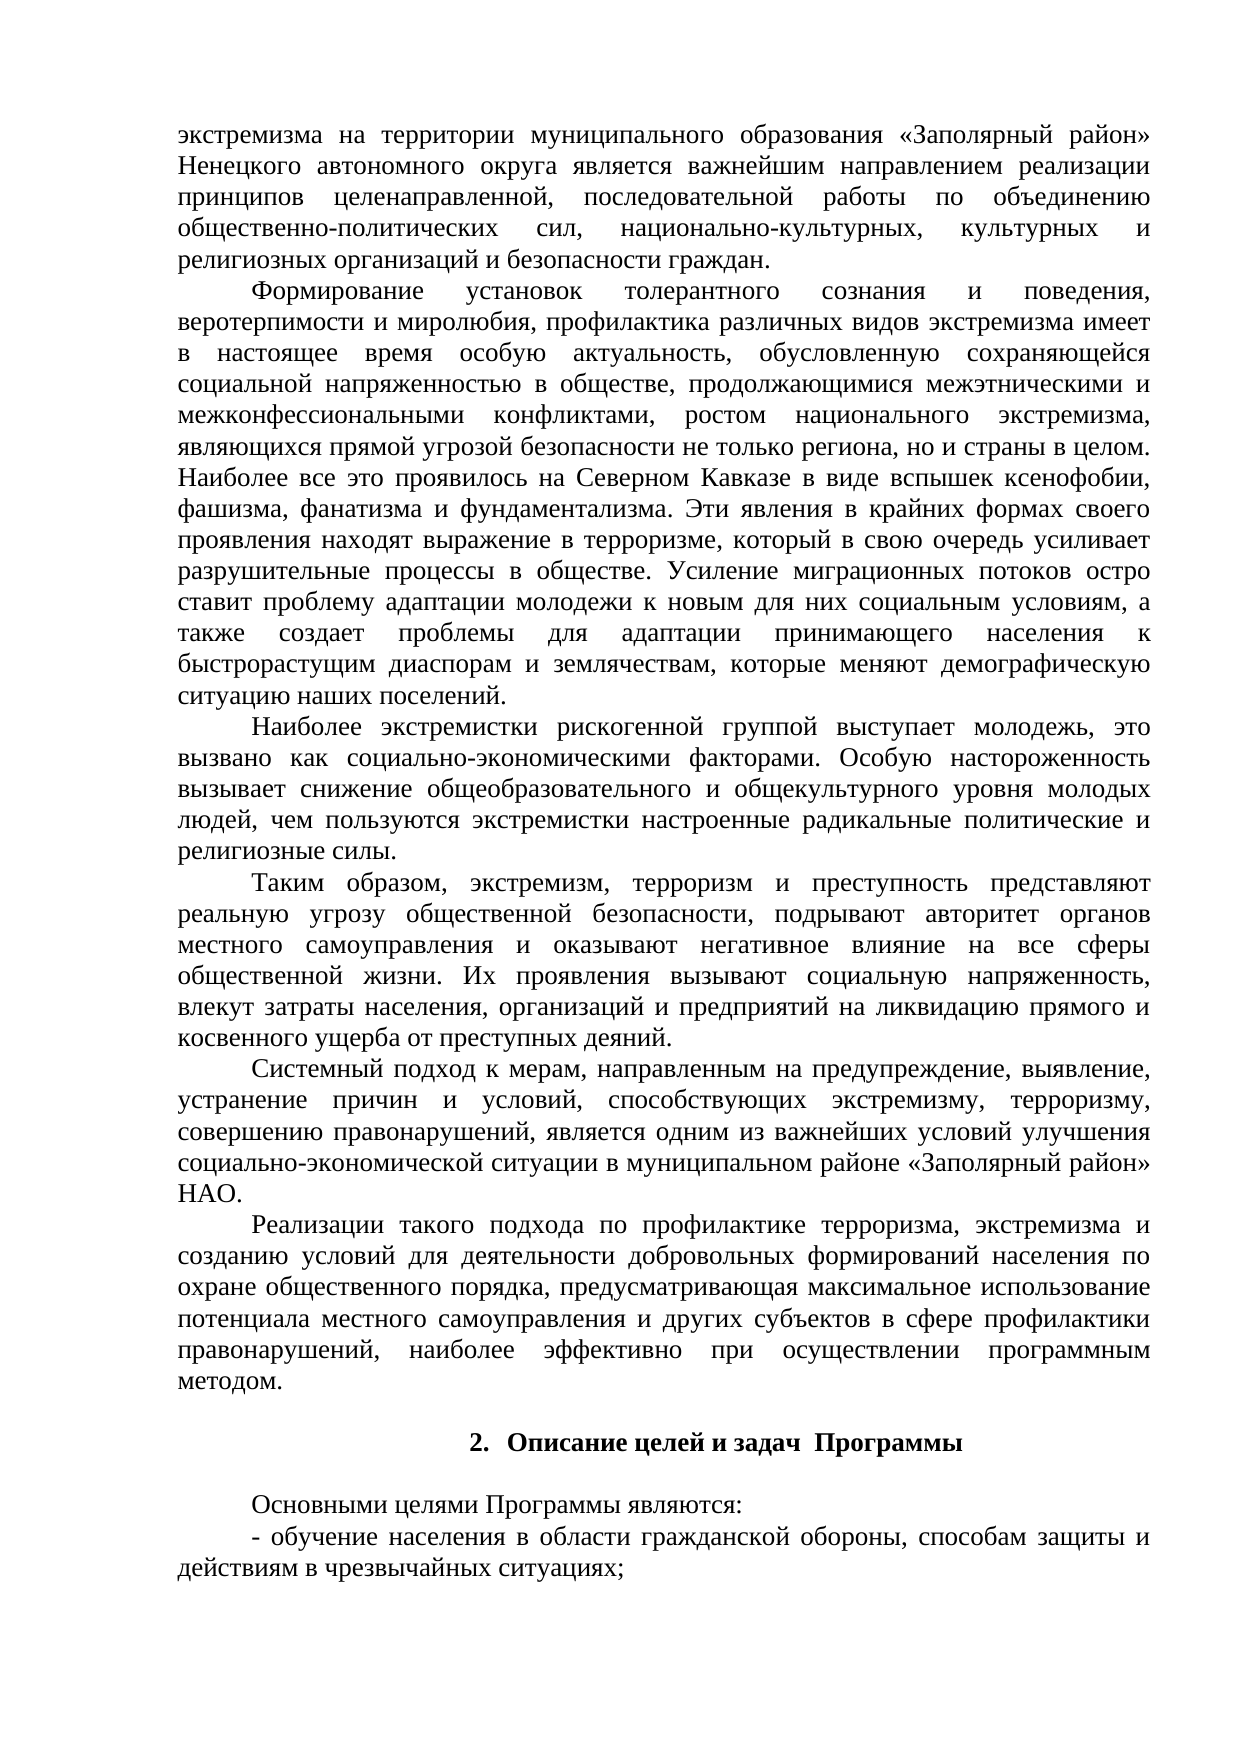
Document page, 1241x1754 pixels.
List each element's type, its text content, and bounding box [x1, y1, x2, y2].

text Основными целями Программы являются: [177, 1488, 1152, 1520]
list Описание целей и задач Программы [281, 1426, 1152, 1457]
text - обучение населения в области гражданской обороны, способам защиты и действиям в чрезвычайных ситуациях; [177, 1520, 1152, 1582]
text Формирование установок толерантного сознания и поведения, веротерпимости и миролюбия, профилактика различных видов экстремизма имеет в настоящее время особую актуальность, обусловленную сохраняющейся социальной напряженностью в обществе, продолжающимися межэтническими и межконфессиональными конфликтами, ростом национального экстремизма, являющихся прямой угрозой безопасности не только региона, но и страны в целом. Наиболее все это проявилось на Северном Кавказе в виде вспышек ксенофобии, фашизма, фанатизма и фундаментализма. Эти явления в крайних формах своего проявления находят выражение в терроризме, который в свою очередь усиливает разрушительные процессы в обществе. Усиление миграционных потоков остро ставит проблему адаптации молодежи к новым для них социальным условиям, а также создает проблемы для адаптации принимающего населения к быстрорастущим диаспорам и землячествам, которые меняют демографическую ситуацию наших поселений. [177, 274, 1152, 710]
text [177, 118, 1152, 274]
text Наиболее экстремистки рискогенной группой выступает молодежь, это вызвано как социально-экономическими факторами. Особую настороженность вызывает снижение общеобразовательного и общекультурного уровня молодых людей, чем пользуются экстремистки настроенные радикальные политические и религиозные силы. [177, 710, 1152, 866]
text Системный подход к мерам, направленным на предупреждение, выявление, устранение причин и условий, способствующих экстремизму, терроризму, совершению правонарушений, является одним из важнейших условий улучшения социально-экономической ситуации в муниципальном районе «Заполярный район» НАО. [177, 1052, 1152, 1208]
text Реализации такого подхода по профилактике терроризма, экстремизма и созданию условий для деятельности добровольных формирований населения по охране общественного порядка, предусматривающая максимальное использование потенциала местного самоуправления и других субъектов в сфере профилактики правонарушений, наиболее эффективно при осуществлении программным методом. [177, 1208, 1152, 1395]
text Таким образом, экстремизм, терроризм и преступность представляют реальную угрозу общественной безопасности, подрывают авторитет органов местного самоуправления и оказывают негативное влияние на все сферы общественной жизни. Их проявления вызывают социальную напряженность, влекут затраты населения, организаций и предприятий на ликвидацию прямого и косвенного ущерба от преступных деяний. [177, 866, 1152, 1052]
